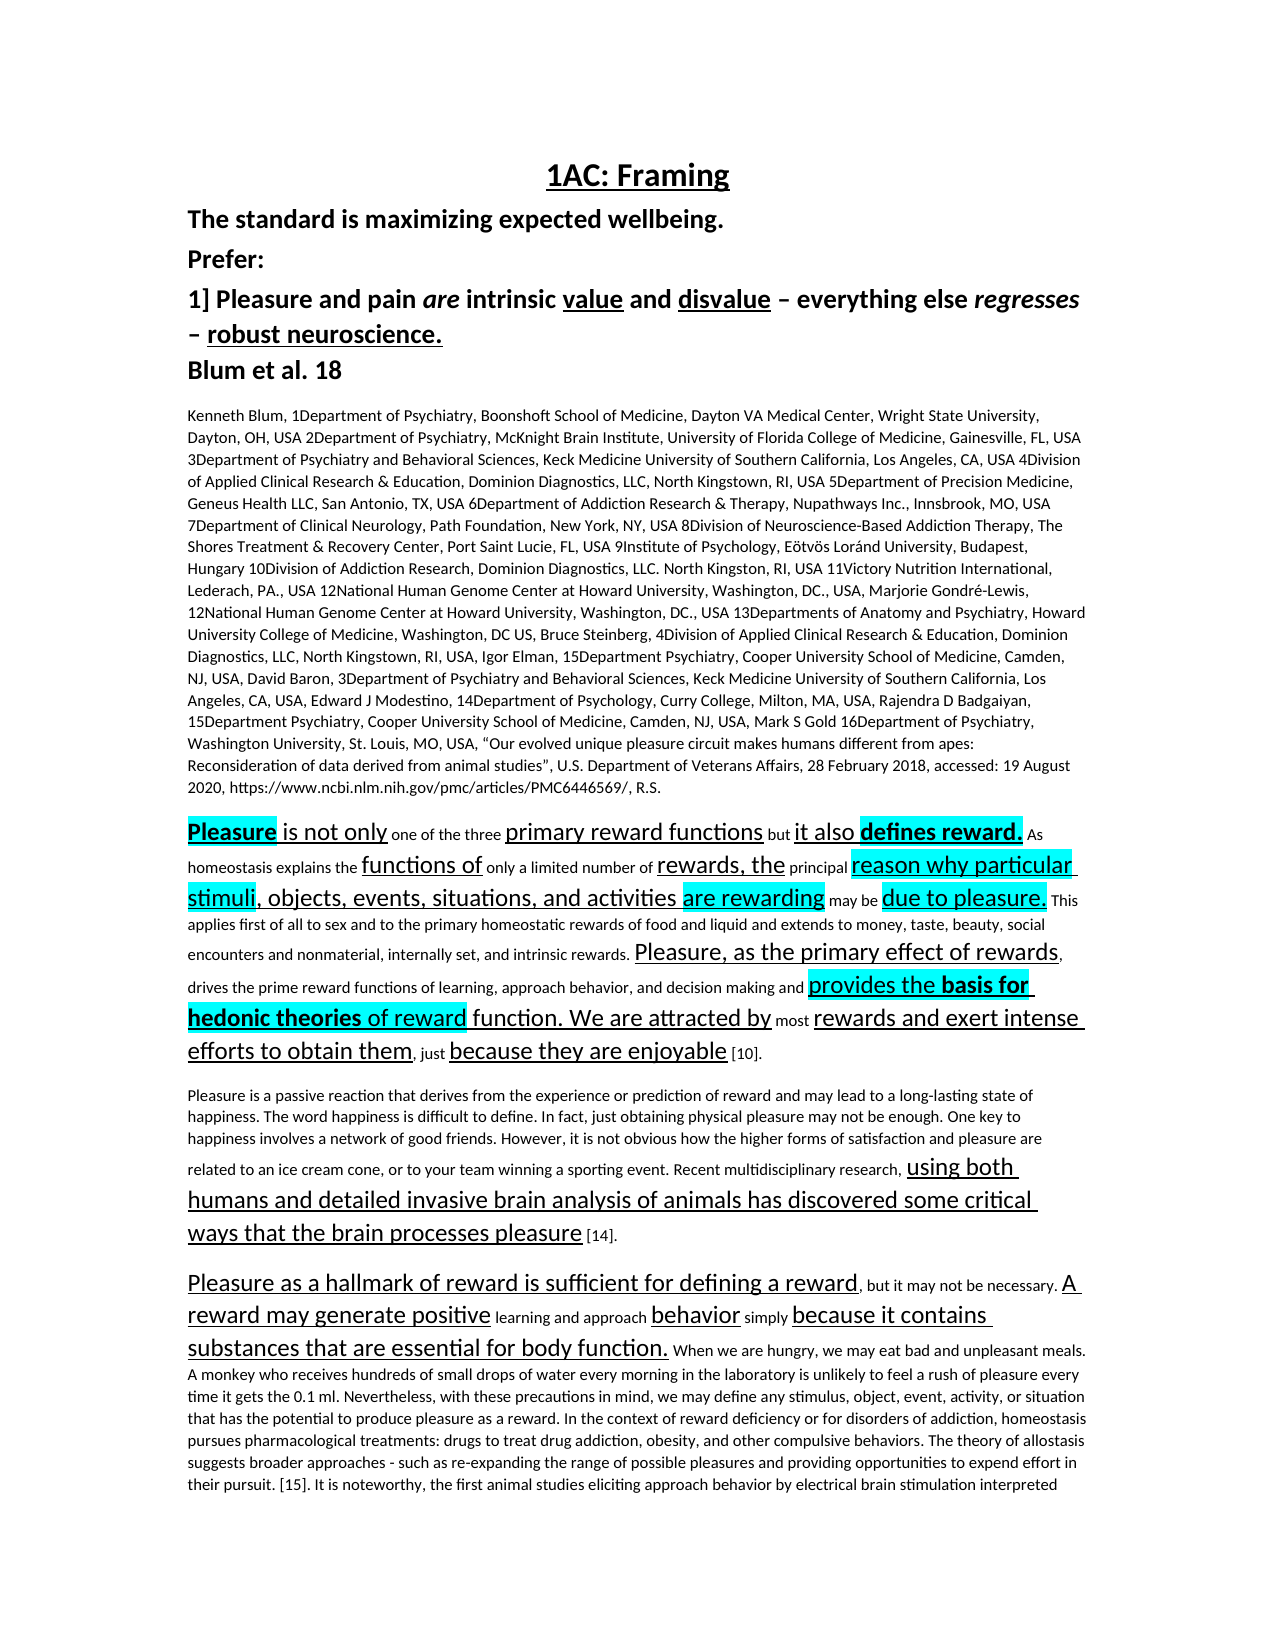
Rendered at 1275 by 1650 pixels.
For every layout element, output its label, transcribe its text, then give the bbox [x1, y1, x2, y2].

subtitle 1] Pleasure and pain are intrinsic value and disvalue – everything else regresses – robust neuroscience. [187, 282, 1087, 351]
text Pleasure is not only one of the three primary reward functions but it also defines reward. As homeostasis explains the functions of only a limited number of rewards, the principal reason why particular stimuli, objects, events, situations, and activities are rewarding may be due to pleasure. This applies first of all to sex and to the primary homeostatic rewards of food and liquid and extends to money, taste, beauty, social encounters and nonmaterial, internally set, and intrinsic rewards. Pleasure, as the primary effect of rewards, drives the prime reward functions of learning, approach behavior, and decision making and provides the basis for hedonic theories of reward function. We are attracted by most rewards and exert intense efforts to obtain them, just because they are enjoyable [10]. [187, 816, 1087, 1066]
subtitle 1AC: Framing [187, 154, 1087, 195]
text Blum et al. 18 [187, 353, 1087, 386]
text Pleasure is a passive reaction that derives from the experience or prediction of reward and may lead to a long-lasting state of happiness. The word happiness is difficult to define. In fact, just obtaining physical pleasure may not be enough. One key to happiness involves a network of good friends. However, it is not obvious how the higher forms of satisfaction and pleasure are related to an ice cream cone, or to your team winning a sporting event. Recent multidisciplinary research, using both humans and detailed invasive brain analysis of animals has discovered some critical ways that the brain processes pleasure [14]. [187, 1085, 1087, 1248]
text Kenneth Blum, 1Department of Psychiatry, Boonshoft School of Medicine, Dayton VA Medical Center, Wright State University, Dayton, OH, USA 2Department of Psychiatry, McKnight Brain Institute, University of Florida College of Medicine, Gainesville, FL, USA 3Department of Psychiatry and Behavioral Sciences, Keck Medicine University of Southern California, Los Angeles, CA, USA 4Division of Applied Clinical Research & Education, Dominion Diagnostics, LLC, North Kingstown, RI, USA 5Department of Precision Medicine, Geneus Health LLC, San Antonio, TX, USA 6Department of Addiction Research & Therapy, Nupathways Inc., Innsbrook, MO, USA 7Department of Clinical Neurology, Path Foundation, New York, NY, USA 8Division of Neuroscience-Based Addiction Therapy, The Shores Treatment & Recovery Center, Port Saint Lucie, FL, USA 9Institute of Psychology, Eötvös Loránd University, Budapest, Hungary 10Division of Addiction Research, Dominion Diagnostics, LLC. North Kingston, RI, USA 11Victory Nutrition International, Lederach, PA., USA 12National Human Genome Center at Howard University, Washington, DC., USA, Marjorie Gondré-Lewis, 12National Human Genome Center at Howard University, Washington, DC., USA 13Departments of Anatomy and Psychiatry, Howard University College of Medicine, Washington, DC US, Bruce Steinberg, 4Division of Applied Clinical Research & Education, Dominion Diagnostics, LLC, North Kingstown, RI, USA, Igor Elman, 15Department Psychiatry, Cooper University School of Medicine, Camden, NJ, USA, David Baron, 3Department of Psychiatry and Behavioral Sciences, Keck Medicine University of Southern California, Los Angeles, CA, USA, Edward J Modestino, 14Department of Psychology, Curry College, Milton, MA, USA, Rajendra D Badgaiyan, 15Department Psychiatry, Cooper University School of Medicine, Camden, NJ, USA, Mark S Gold 16Department of Psychiatry, Washington University, St. Louis, MO, USA, “Our evolved unique pleasure circuit makes humans different from apes: Reconsideration of data derived from animal studies”, U.S. Department of Veterans Affairs, 28 February 2018, accessed: 19 August 2020, https://www.ncbi.nlm.nih.gov/pmc/articles/PMC6446569/, R.S. [187, 405, 1087, 798]
subtitle The standard is maximizing expected wellbeing. [187, 202, 1087, 235]
subtitle Prefer: [187, 242, 1087, 275]
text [187, 1267, 1087, 1494]
